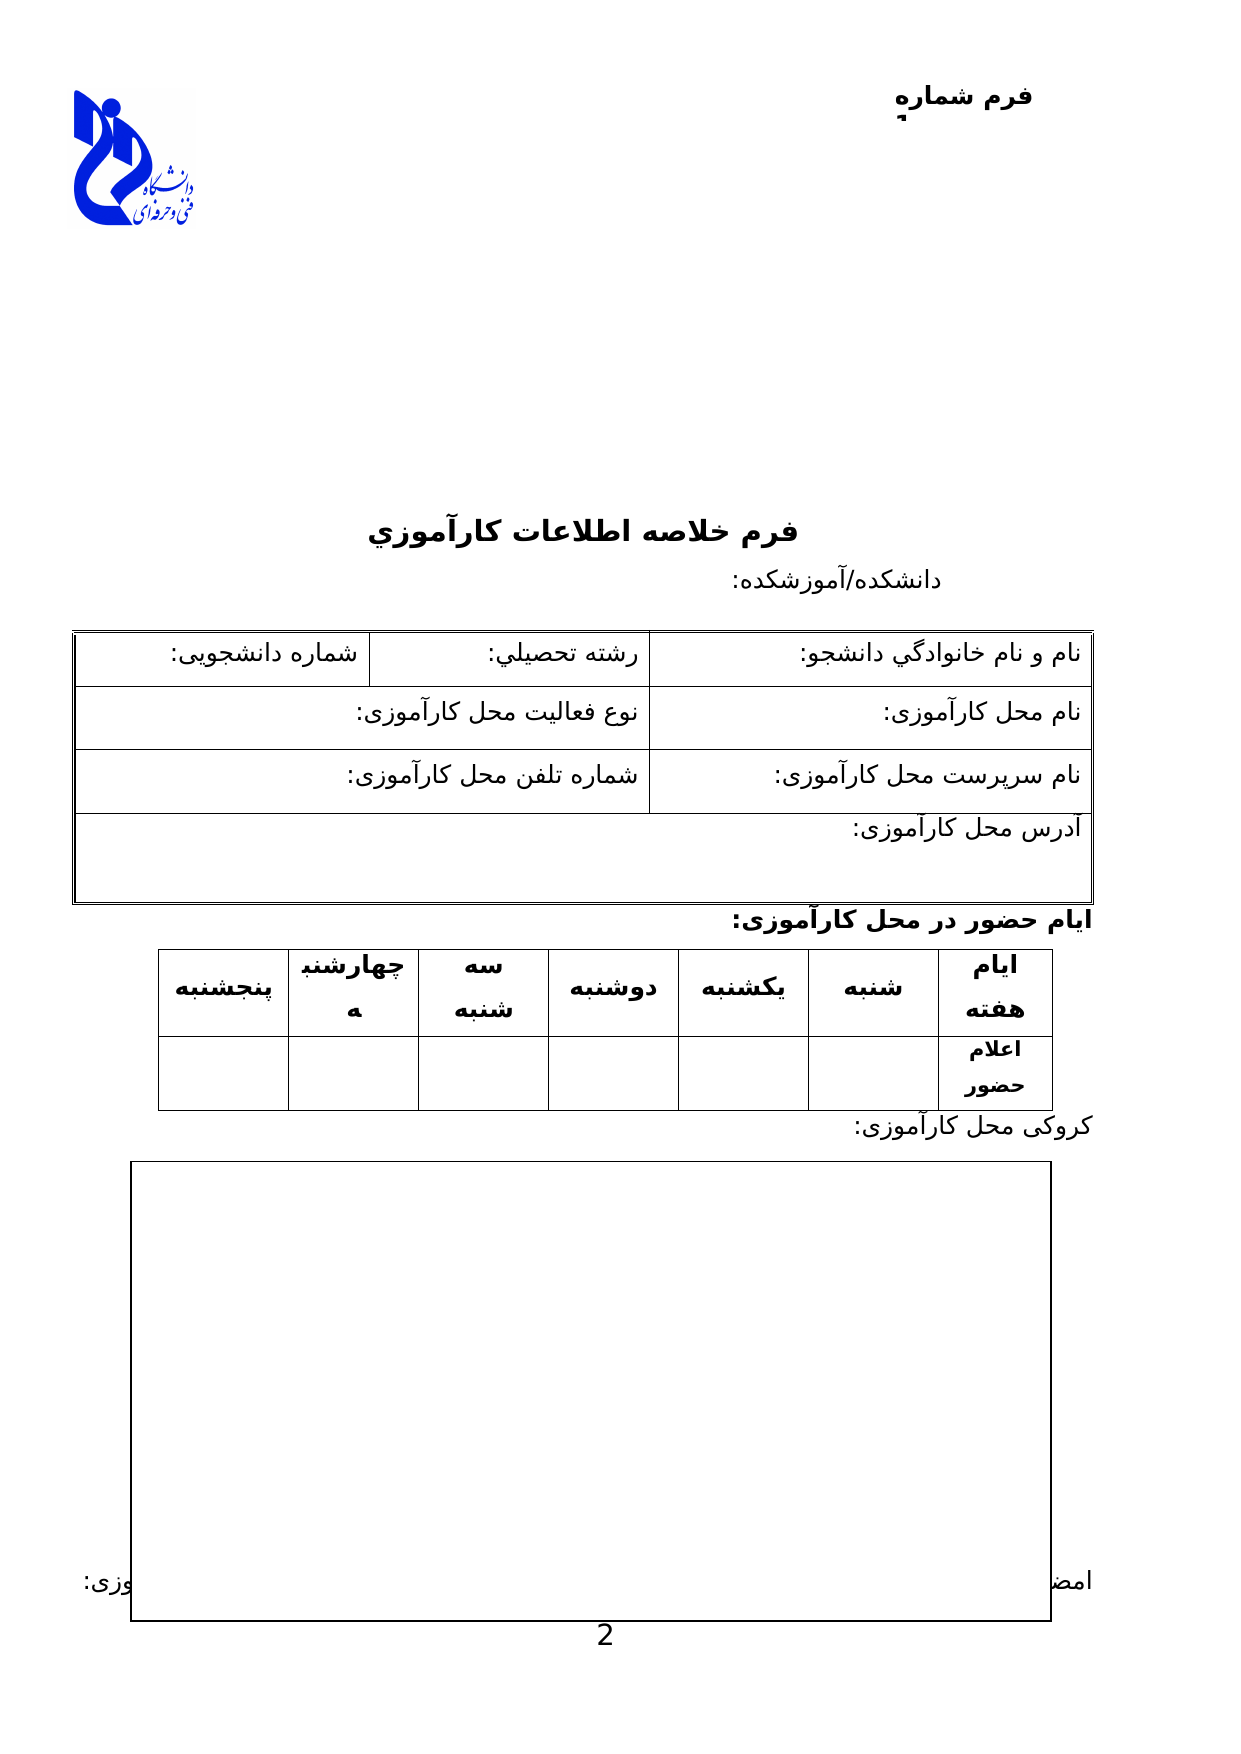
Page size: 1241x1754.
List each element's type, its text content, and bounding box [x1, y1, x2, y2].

table_header شماره دانشجویی: [74, 633, 369, 686]
table_cell نام سرپرست محل کارآموزی: [650, 750, 1091, 813]
table_cell [419, 1037, 548, 1110]
list دانشکده/آموزشکده: [74, 565, 1137, 594]
table_cell نوع فعالیت محل کارآموزی: [76, 687, 649, 748]
table_cell [679, 1037, 808, 1110]
table_cell اعلام حضور [939, 1037, 1052, 1110]
table_header پنجشنبه [159, 950, 288, 1036]
table_cell [549, 1037, 678, 1110]
text امضاء دانشجو: امضاء سرپرست محل کارآموزی: [1052, 1566, 1137, 1595]
table_cell [809, 1037, 938, 1110]
table_header ایام هفته [939, 950, 1052, 1036]
table_header چهارشنبه [289, 950, 418, 1036]
list فرم خلاصه اطلاعات كارآموزي [74, 514, 1137, 548]
table_header نام و نام خانوادگي دانشجو: [650, 631, 1093, 686]
table_header شنبه [809, 950, 938, 1036]
table_header دوشنبه [549, 950, 678, 1036]
table_cell [289, 1037, 418, 1110]
table_cell آدرس محل کارآموزی: [76, 814, 1091, 902]
table_header سه شنبه [419, 950, 548, 1036]
table_header رشته تحصيلي: [370, 633, 649, 686]
list ایام حضور در محل کارآموزی: [74, 905, 1137, 934]
table_cell شماره تلفن محل کارآموزی: [76, 750, 649, 813]
table_cell [159, 1037, 288, 1110]
table_cell نام محل کارآموزی: [650, 687, 1091, 748]
list کروکی محل کارآموزی: [74, 1111, 1137, 1140]
table_header یکشنبه [679, 950, 808, 1036]
